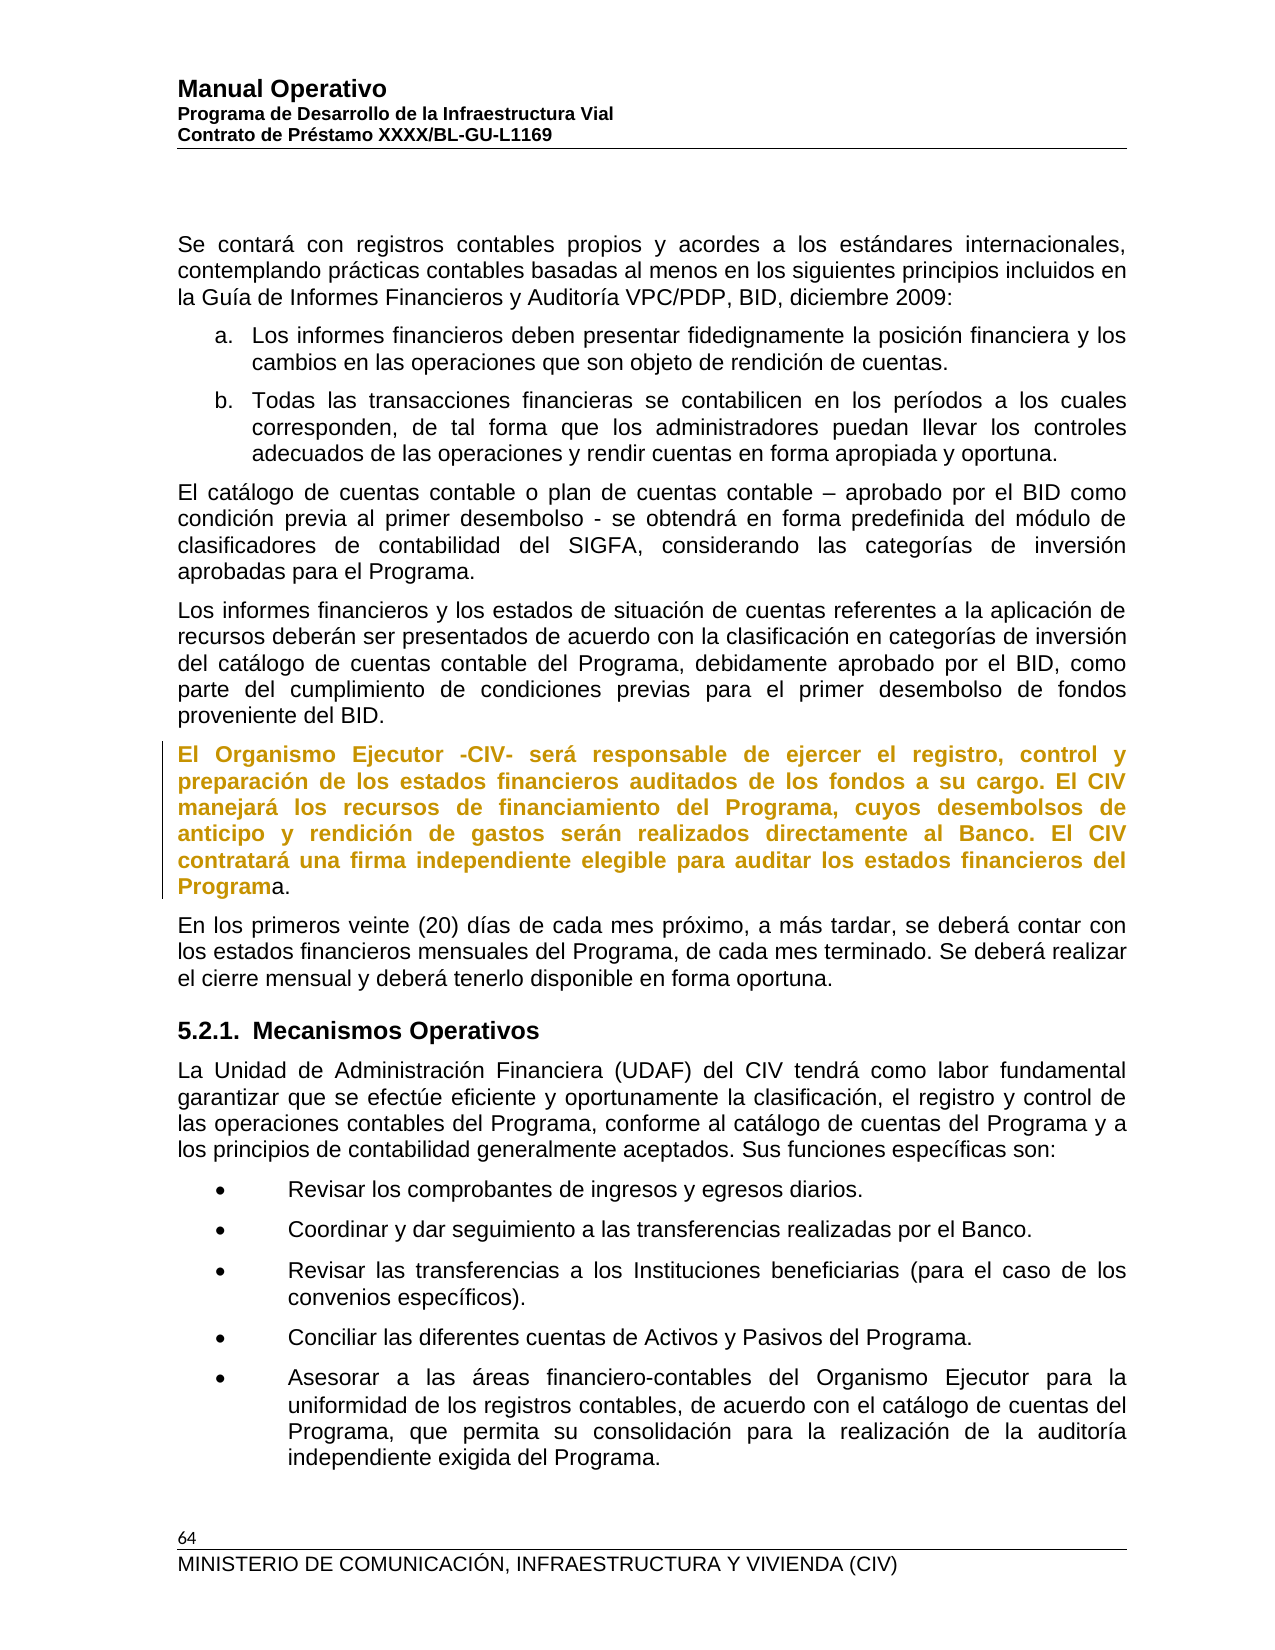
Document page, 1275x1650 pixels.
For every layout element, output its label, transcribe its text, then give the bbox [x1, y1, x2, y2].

list Asesorar a las áreas financiero-contables del Organismo Ejecutor para la uniformidad de los registros contables, de acuerdo con el catálogo de cuentas del Programa, que permita su consolidación para la realización de la auditoría independiente exigida del Programa. [214, 1363, 1127, 1471]
list Todas las transacciones financieras se contabilicen en los períodos a los cuales corresponden, de tal forma que los administradores puedan llevar los controles adecuados de las operaciones y rendir cuentas en forma apropiada y oportuna. [214, 387, 1127, 467]
list Revisar las transferencias a los Instituciones beneficiarias (para el caso de los convenios específicos). [214, 1256, 1127, 1311]
text En los primeros veinte (20) días de cada mes próximo, a más tardar, se deberá contar con los estados financieros mensuales del Programa, de cada mes terminado. Se deberá realizar el cierre mensual y deberá tenerlo disponible en forma oportuna. [177, 912, 1127, 991]
list Los informes financieros deben presentar fidedignamente la posición financiera y los cambios en las operaciones que son objeto de rendición de cuentas. [214, 322, 1127, 375]
text Se contará con registros contables propios y acordes a los estándares internacionales, contemplando prácticas contables basadas al menos en los siguientes principios incluidos en la Guía de Informes Financieros y Auditoría VPC/PDP, BID, diciembre 2009: [177, 231, 1127, 310]
text Los informes financieros y los estados de situación de cuentas referentes a la aplicación de recursos deberán ser presentados de acuerdo con la clasificación en categorías de inversión del catálogo de cuentas contable del Programa, debidamente aprobado por el BID, como parte del cumplimiento de condiciones previas para el primer desembolso de fondos proveniente del BID. [177, 597, 1127, 729]
list Mecanismos Operativos [177, 1016, 1127, 1045]
text El Organismo Ejecutor -CIV- será responsable de ejercer el registro, control y preparación de los estados financieros auditados de los fondos a su cargo. El CIV manejará los recursos de financiamiento del Programa, cuyos desembolsos de anticipo y rendición de gastos serán realizados directamente al Banco. El CIV contratará una firma independiente elegible para auditar los estados financieros del Programa. [177, 741, 1127, 899]
text El catálogo de cuentas contable o plan de cuentas contable – aprobado por el BID como condición previa al primer desembolso - se obtendrá en forma predefinida del módulo de clasificadores de contabilidad del SIGFA, considerando las categorías de inversión aprobadas para el Programa. [177, 479, 1127, 584]
list Coordinar y dar seguimiento a las transferencias realizadas por el Banco. [214, 1216, 1127, 1244]
list Conciliar las diferentes cuentas de Activos y Pasivos del Programa. [214, 1323, 1127, 1351]
list Revisar los comprobantes de ingresos y egresos diarios. [214, 1175, 1127, 1203]
text La Unidad de Administración Financiera (UDAF) del CIV tendrá como labor fundamental garantizar que se efectúe eficiente y oportunamente la clasificación, el registro y control de las operaciones contables del Programa, conforme al catálogo de cuentas del Programa y a los principios de contabilidad generalmente aceptados. Sus funciones específicas son: [177, 1057, 1127, 1163]
